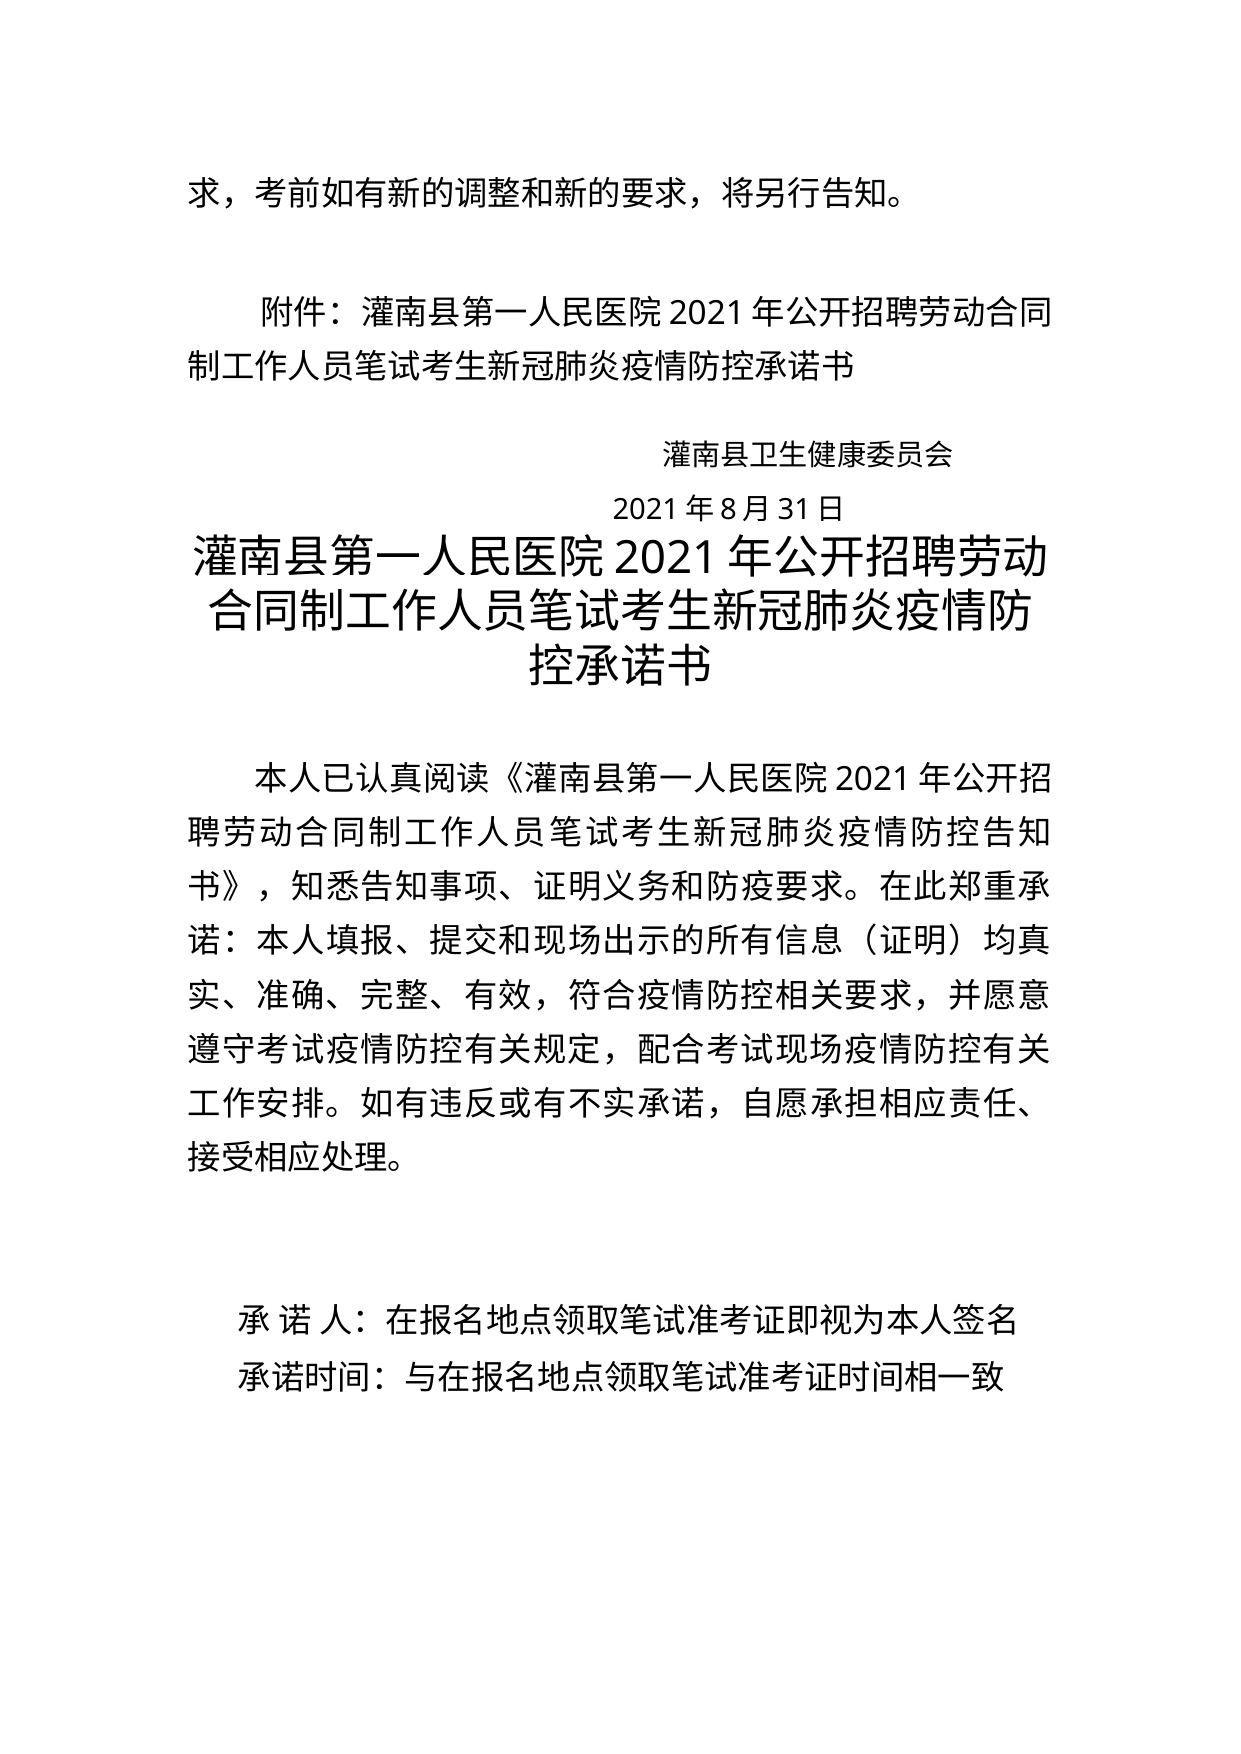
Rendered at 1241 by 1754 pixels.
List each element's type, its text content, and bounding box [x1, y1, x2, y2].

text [187, 162, 1053, 216]
text 本人已认真阅读《灌南县第一人民医院2021年公开招聘劳动合同制工作人员笔试考生新冠肺炎疫情防控告知书》，知悉告知事项、证明义务和防疫要求。在此郑重承诺：本人填报、提交和现场出示的所有信息（证明）均真实、准确、完整、有效，符合疫情防控相关要求，并愿意遵守考试疫情防控有关规定，配合考试现场疫情防控有关工作安排。如有违反或有不实承诺，自愿承担相应责任、接受相应处理。 [187, 747, 1053, 1180]
text 承诺时间：与在报名地点领取笔试准考证时间相一致 [187, 1343, 1053, 1408]
text 附件：灌南县第一人民医院2021年公开招聘劳动合同制工作人员笔试考生新冠肺炎疫情防控承诺书 [187, 281, 1053, 389]
text 灌南县卫生健康委员会 [187, 422, 1053, 476]
text 承 诺 人：在报名地点领取笔试准考证即视为本人签名 [187, 1289, 1053, 1343]
text 灌南县第一人民医院2021年公开招聘劳动合同制工作人员笔试考生新冠肺炎疫情防控承诺书 [187, 530, 1053, 693]
text 2021年8月31日 [187, 476, 1053, 530]
